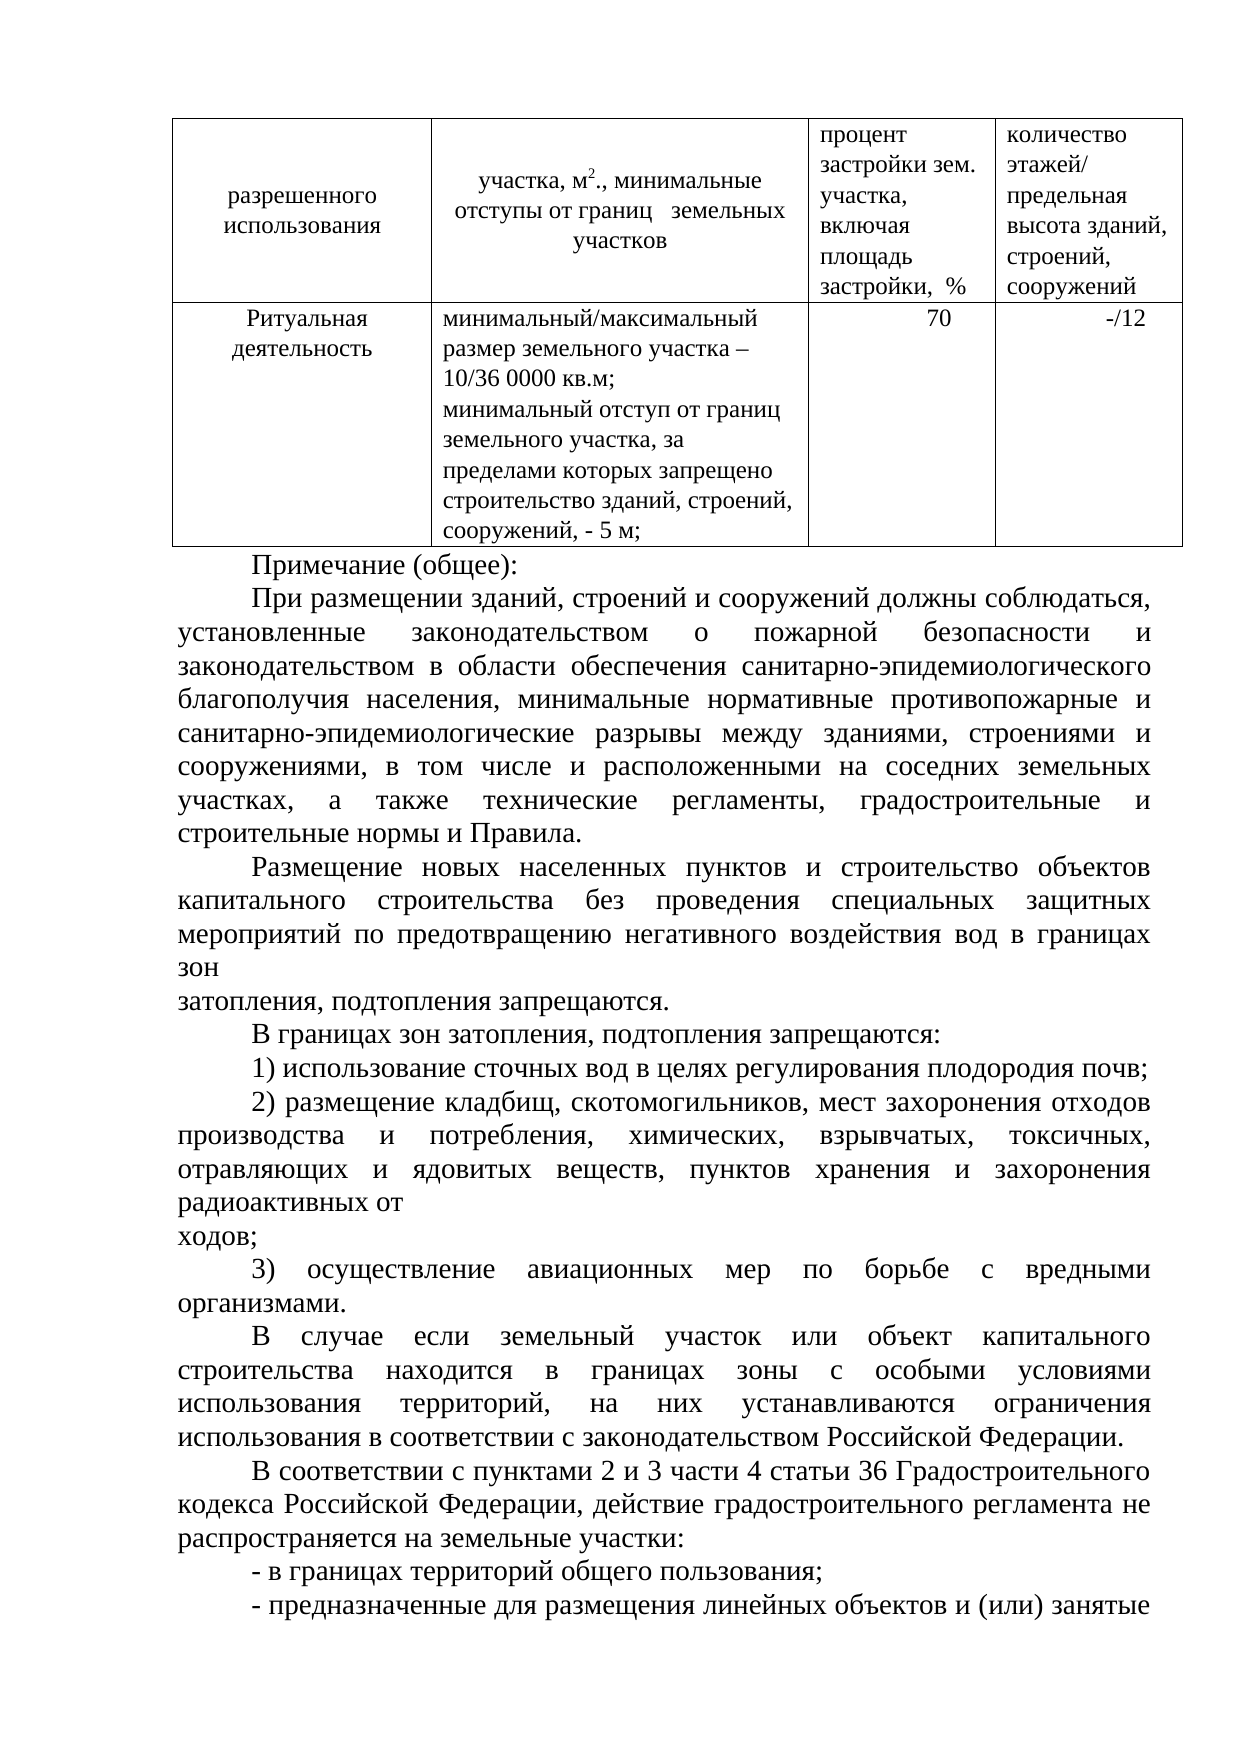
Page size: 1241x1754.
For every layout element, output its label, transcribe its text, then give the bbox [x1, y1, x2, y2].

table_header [432, 119, 808, 302]
text 3) осуществление авиационных мер по борьбе с вредными организмами. [177, 1251, 1152, 1318]
text При размещении зданий, строений и сооружений должны соблюдаться, установленные законодательством о пожарной безопасности и законодательством в области обеспечения санитарно-эпидемиологического благополучия населения, минимальные нормативные противопожарные и санитарно-эпидемиологические разрывы между зданиями, строениями и сооружениями, в том числе и расположенными на соседних земельных участках, а также технические регламенты, градостроительные и строительные нормы и Правила. [177, 581, 1152, 849]
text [177, 1587, 1152, 1620]
text Примечание (общее): [177, 547, 1152, 581]
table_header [996, 119, 1182, 302]
text 2) размещение кладбищ, скотомогильников, мест захоронения отходов производства и потребления, химических, взрывчатых, токсичных, отравляющих и ядовитых веществ, пунктов хранения и захоронения радиоактивных от [177, 1084, 1152, 1218]
text Размещение новых населенных пунктов и строительство объектов капитального строительства без проведения специальных защитных мероприятий по предотвращению негативного воздействия вод в границах зон [177, 849, 1152, 983]
text затопления, подтопления запрещаются. [177, 983, 1152, 1017]
text 1) использование сточных вод в целях регулирования плодородия почв; [177, 1050, 1152, 1084]
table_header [173, 119, 431, 302]
text В соответствии с пунктами 2 и 3 части 4 статьи 36 Градостроительного кодекса Российской Федерации, действие градостроительного регламента не распространяется на земельные участки: [177, 1453, 1152, 1553]
text ходов; [177, 1218, 1152, 1251]
text В границах зон затопления, подтопления запрещаются: [177, 1017, 1152, 1050]
table_cell 70 [809, 303, 995, 546]
table_cell -/12 [996, 303, 1182, 546]
table_cell минимальный/максимальный размер земельного участка – 10/36 0000 кв.м; минимальный отступ от границ земельного участка, за пределами которых запрещено строительство зданий, строений, сооружений, - 5 м; [432, 303, 808, 546]
text - в границах территорий общего пользования; [177, 1553, 1152, 1587]
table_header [809, 119, 995, 302]
text В случае если земельный участок или объект капитального строительства находится в границах зоны с особыми условиями использования территорий, на них устанавливаются ограничения использования в соответствии с законодательством Российской Федерации. [177, 1318, 1152, 1453]
table_cell Ритуальная деятельность [173, 303, 431, 546]
